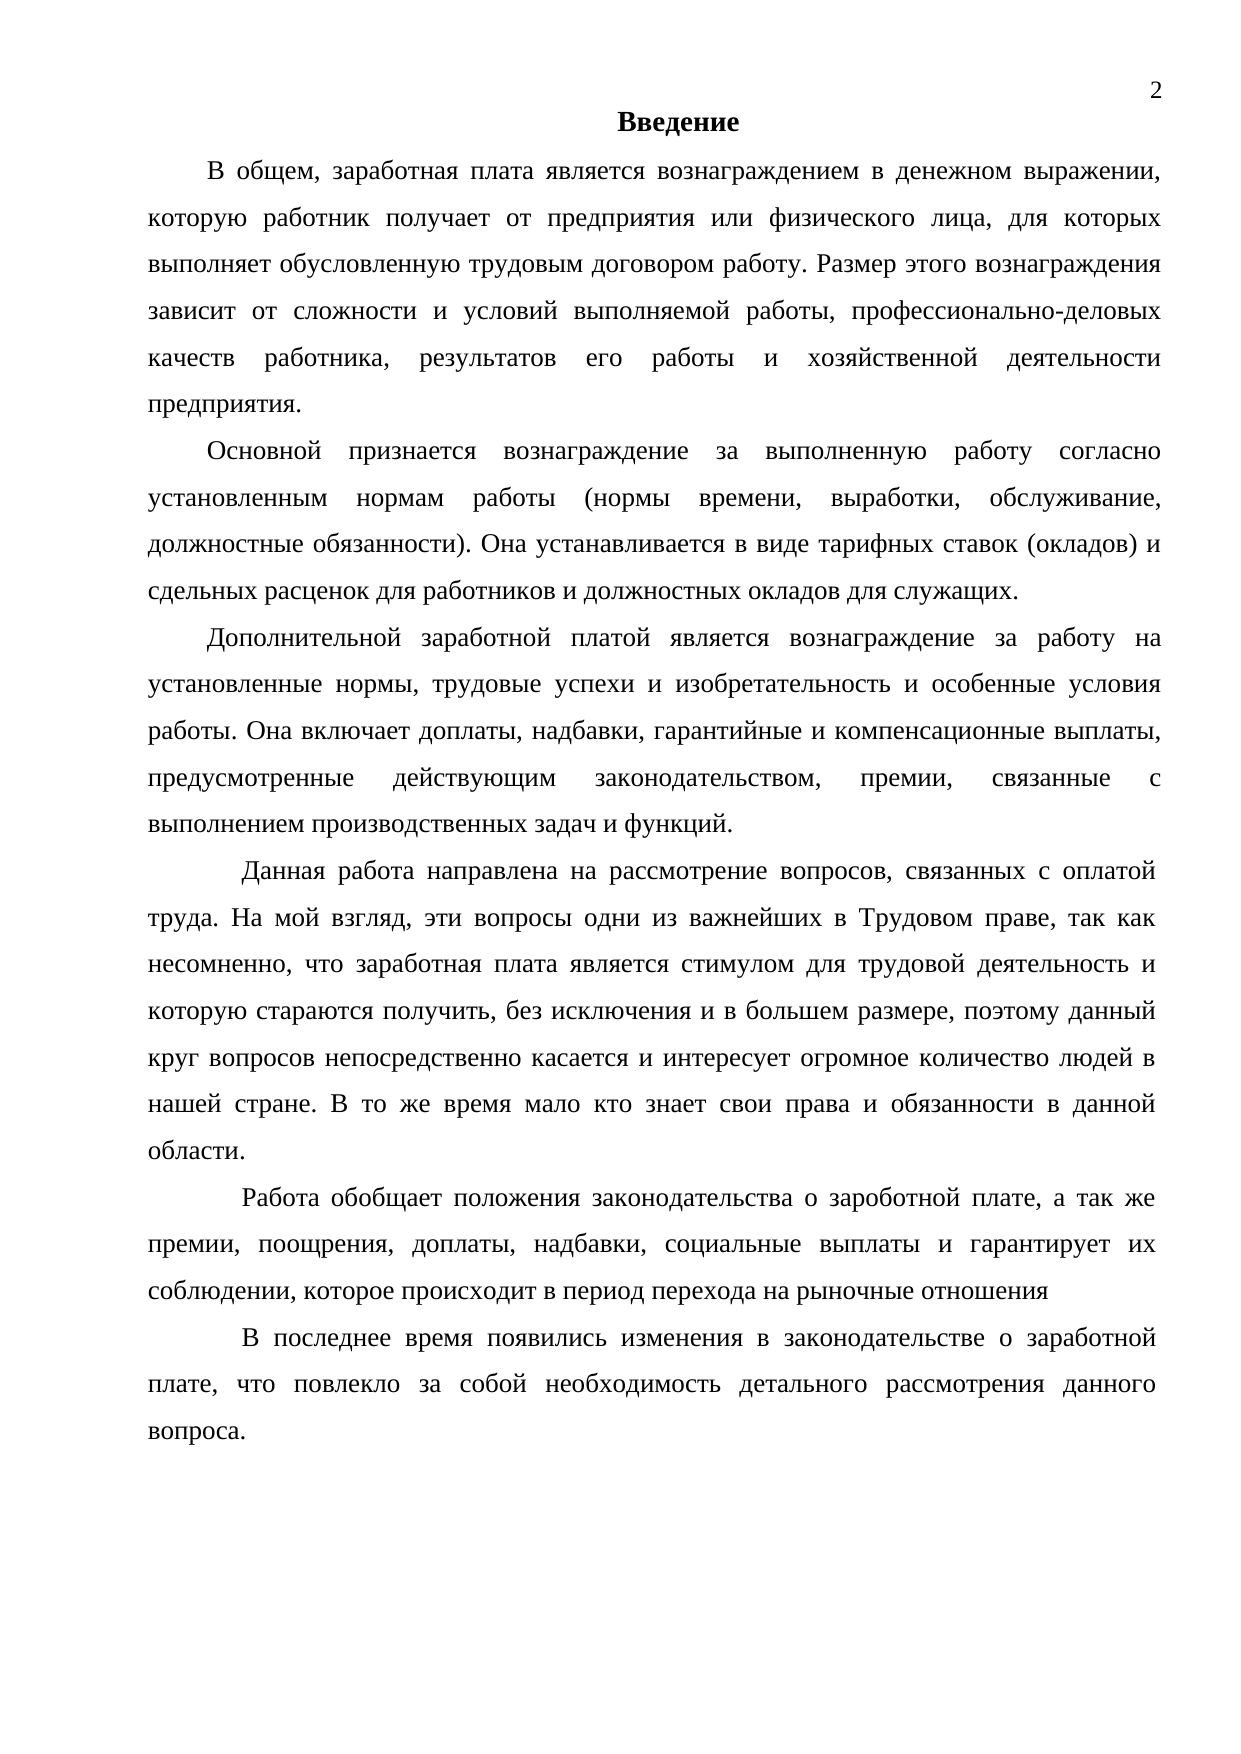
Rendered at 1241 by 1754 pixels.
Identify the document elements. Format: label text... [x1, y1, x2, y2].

text В общем, заработная плата является вознаграждением в денежном выражении, которую работник получает от предприятия или физического лица, для которых выполняет обусловленную трудовым договором работу. Размер этого вознаграждения зависит от сложности и условий выполняемой работы, профессионально-деловых качеств работника, результатов его работы и хозяйственной деятельности предприятия. [148, 154, 1162, 418]
text Основной признается вознаграждение за выполненную работу согласно установленным нормам работы (нормы времени, выработки, обслуживание, должностные обязанности). Она устанавливается в виде тарифных ставок (окладов) и сдельных расценок для работников и должностных окладов для служащих. [148, 434, 1162, 605]
text Дополнительной заработной платой является вознаграждение за работу на установленные нормы, трудовые успехи и изобретательность и особенные условия работы. Она включает доплаты, надбавки, гарантийные и компенсационные выплаты, предусмотренные действующим законодательством, премии, связанные с выполнением производственных задач и функций. [148, 621, 1162, 838]
text Данная работа направлена на рассмотрение вопросов, связанных с оплатой труда. На мой взгляд, эти вопросы одни из важнейших в Трудовом праве, так как несомненно, что заработная плата является стимулом для трудовой деятельность и которую стараются получить, без исключения и в большем размере, поэтому данный круг вопросов непосредственно касается и интересует огромное количество людей в нашей стране. В то же время мало кто знает свои права и обязанности в данной области. [148, 854, 1157, 1165]
text В последнее время появились изменения в законодательстве о заработной плате, что повлекло за собой необходимость детального рассмотрения данного вопроса. [148, 1321, 1157, 1445]
text Введение [148, 104, 1162, 137]
text Работа обобщает положения законодательства о зароботной плате, а так же премии, поощрения, доплаты, надбавки, социальные выплаты и гарантирует их соблюдении, которое происходит в период перехода на рыночные отношения [148, 1181, 1157, 1305]
